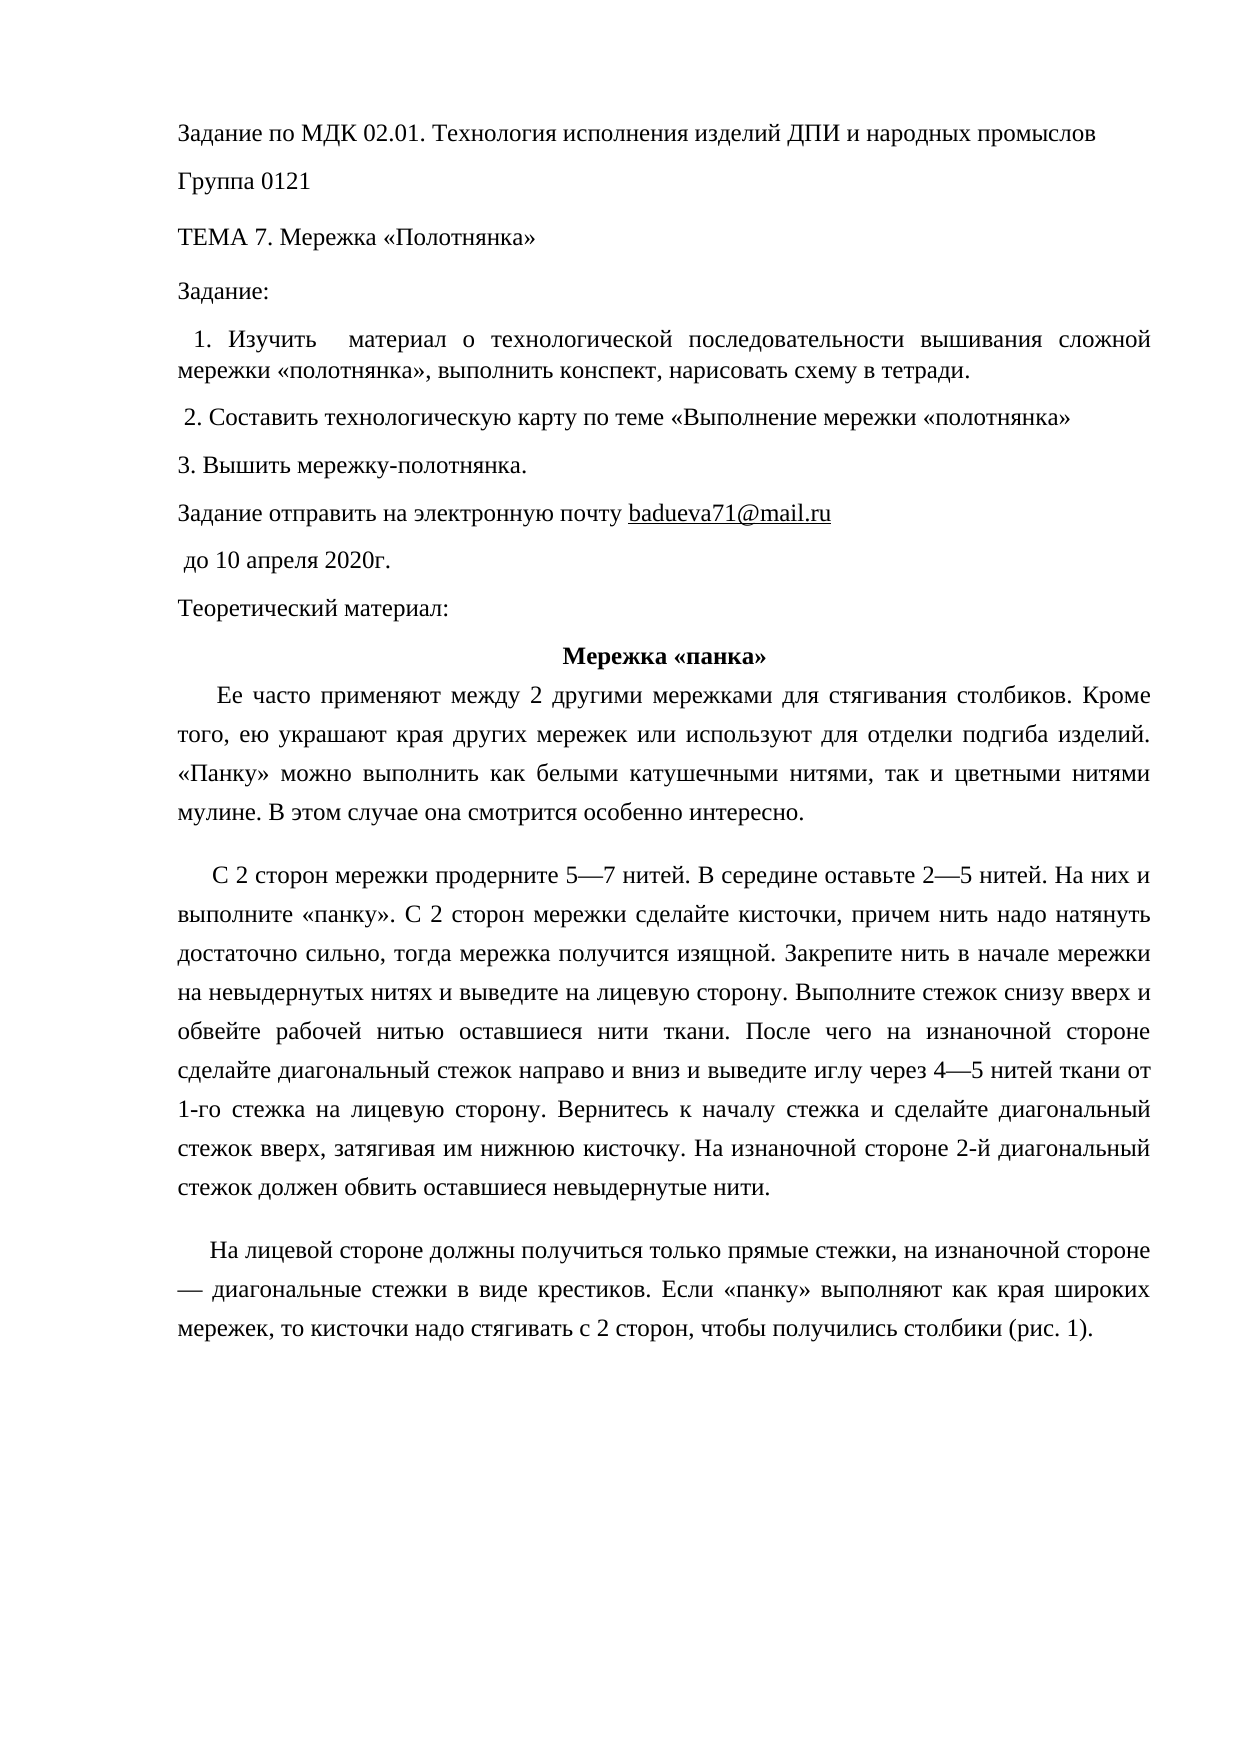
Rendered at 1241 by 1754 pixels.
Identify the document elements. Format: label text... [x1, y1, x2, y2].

text Группа 0121 [177, 166, 1152, 194]
text Задание отправить на электронную почту badueva71@mail.ru [177, 498, 1152, 527]
text Задание по МДК 02.01. Технология исполнения изделий ДПИ и народных промыслов [177, 118, 1152, 147]
text Теоретический материал: [177, 593, 1152, 622]
text С 2 сторон мережки продерните 5—7 нитей. В середине оставьте 2—5 нитей. На них и выполните «панку». С 2 сторон мережки сделайте кисточки, причем нить надо натянуть достаточно сильно, тогда мережка получится изящной. Закрепите нить в начале мережки на невыдернутых нитях и выведите на лицевую сторону. Выполните стежок снизу вверх и обвейте рабочей нитью оставшиеся нити ткани. После чего на изнаночной стороне сделайте диагональный стежок направо и вниз и выведите иглу через 4—5 нитей ткани от 1-го стежка на лицевую сторону. Вернитесь к началу стежка и сделайте диагональный стежок вверх, затягивая им нижнюю кисточку. На изнаночной стороне 2-й диагональный стежок должен обвить оставшиеся невыдернутые нити. [177, 849, 1152, 1201]
text 2. Составить технологическую карту по теме «Выполнение мережки «полотнянка» [177, 402, 1152, 431]
text 3. Вышить мережку-полотнянка. [177, 450, 1152, 479]
text ТЕМА 7. Мережка «Полотнянка» [177, 213, 1152, 251]
text Мережка «панка» [177, 641, 1152, 670]
text На лицевой стороне должны получиться только прямые стежки, на изнаночной стороне — диагональные стежки в виде крестиков. Если «панку» выполняют как края широких мережек, то кисточки надо стягивать с 2 сторон, чтобы получились столбики (рис. 1). [177, 1224, 1152, 1342]
text Ее часто применяют между 2 другими мережками для стягивания столбиков. Кроме того, ею украшают края других мережек или используют для отделки подгиба изделий. «Панку» можно выполнить как белыми катушечными нитями, так и цветными нитями мулине. В этом случае она смотрится особенно интересно. [177, 670, 1152, 826]
text 1. Изучить материал о технологической последовательности вышивания сложной мережки «полотнянка», выполнить конспект, нарисовать схему в тетради. [177, 324, 1152, 383]
text до 10 апреля 2020г. [177, 546, 1152, 574]
text Задание: [177, 276, 1152, 305]
